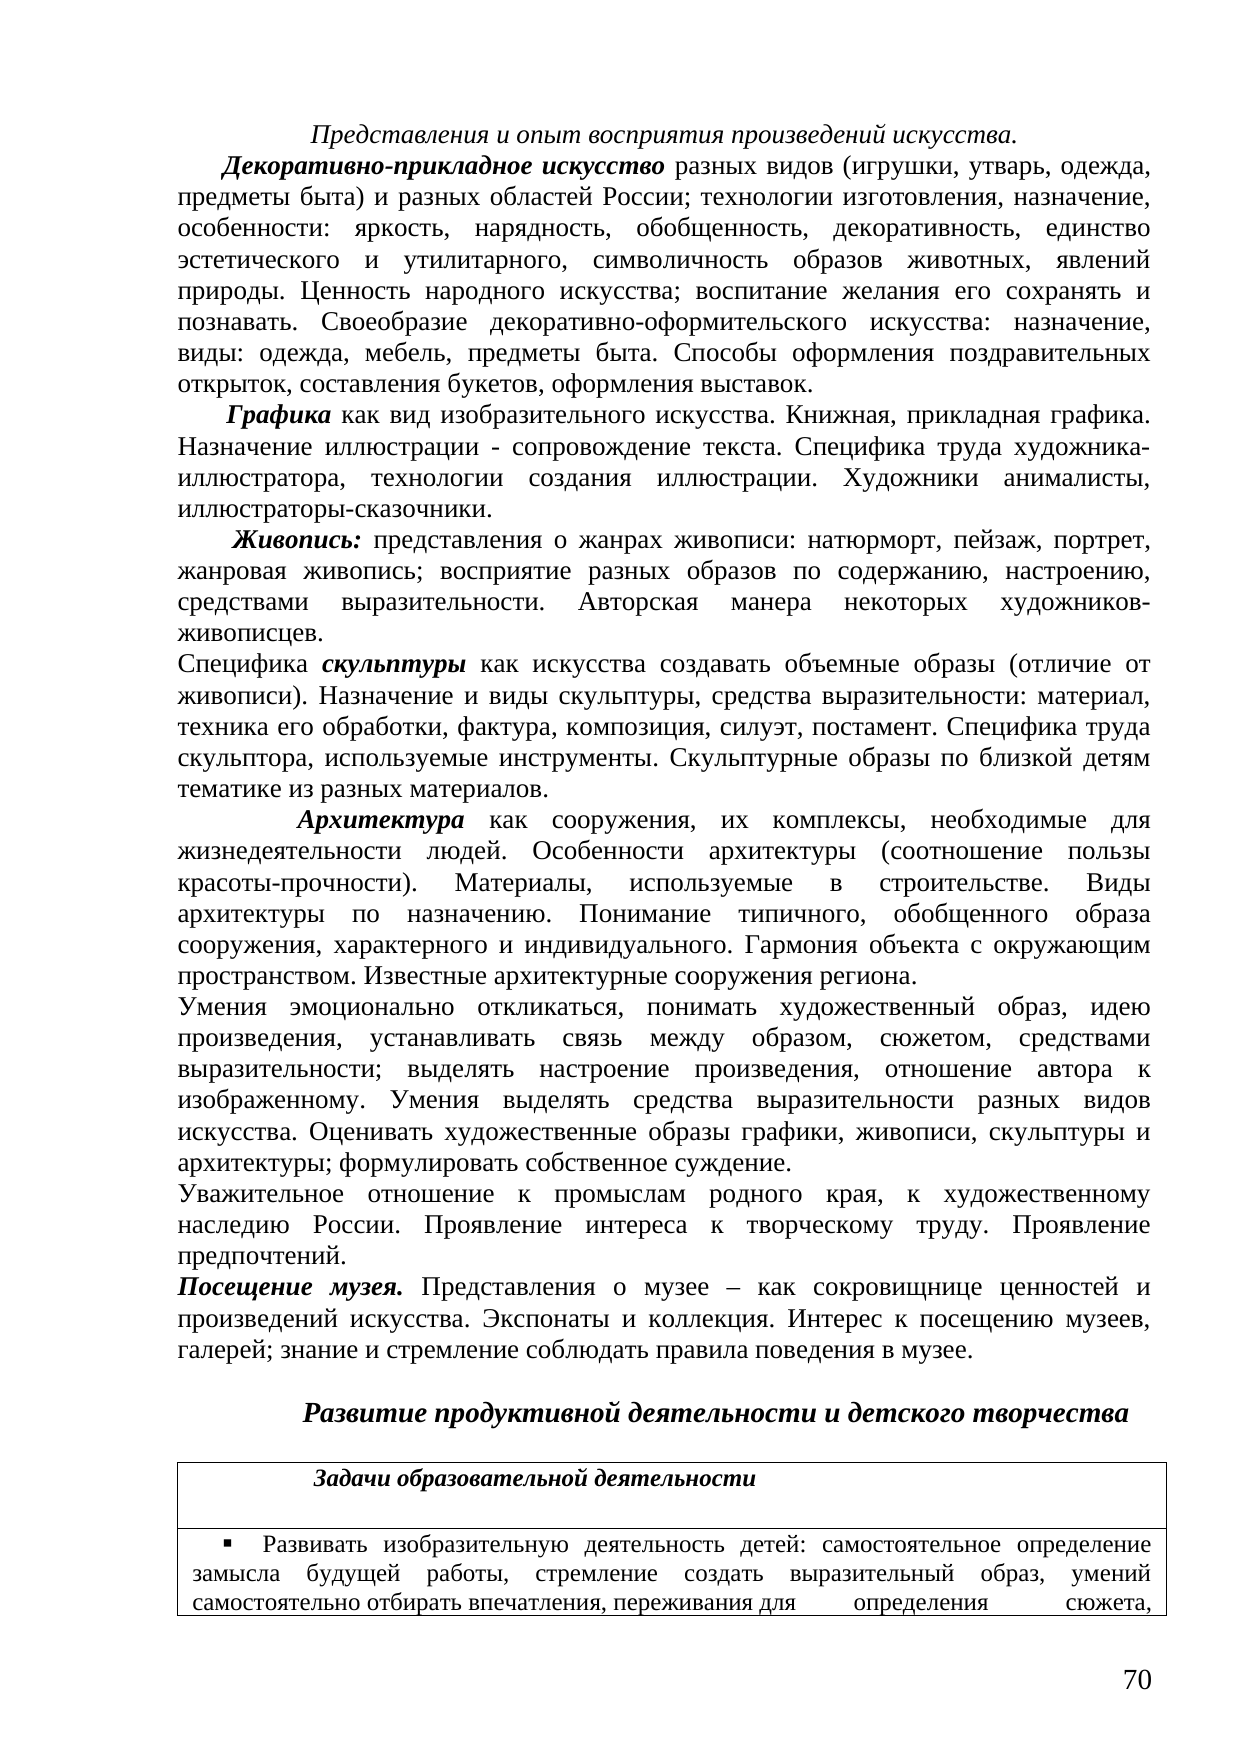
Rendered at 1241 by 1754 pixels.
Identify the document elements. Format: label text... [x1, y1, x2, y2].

text Декоративно-прикладное искусство разных видов (игрушки, утварь, одежда, предметы быта) и разных областей России; технологии изготовления, назначение, особенности: яркость, нарядность, обобщенность, декоративность, единство эстетического и утилитарного, символичность образов животных, явлений природы. Ценность народного искусства; воспитание желания его сохранять и познавать. Своеобразие декоративно-оформительского искусства: назначение, виды: одежда, мебель, предметы быта. Способы оформления поздравительных открыток, составления букетов, оформления выставок. [177, 149, 1152, 398]
text Развитие продуктивной деятельности и детского творчества [251, 1395, 1181, 1429]
text Уважительное отношение к промыслам родного края, к художественному наследию России. Проявление интереса к творческому труду. Проявление предпочтений. [177, 1177, 1152, 1271]
text Архитектура как сооружения, их комплексы, необходимые для жизнедеятельности людей. Особенности архитектуры (соотношение пользы красоты-прочности). Материалы, используемые в строительстве. Виды архитектуры по назначению. Понимание типичного, обобщенного образа сооружения, характерного и индивидуального. Гармония объекта с окружающим пространством. Известные архитектурные сооружения региона. [177, 803, 1152, 990]
text Представления и опыт восприятия произведений искусства. [177, 118, 1152, 149]
text Графика как вид изобразительного искусства. Книжная, прикладная графика. Назначение иллюстрации - сопровождение текста. Специфика труда художника-иллюстратора, технологии создания иллюстрации. Художники анималисты, иллюстраторы-сказочники. [177, 398, 1152, 523]
text Специфика скульптуры как искусства создавать объемные образы (отличие от живописи). Назначение и виды скульптуры, средства выразительности: материал, техника его обработки, фактура, композиция, силуэт, постамент. Специфика труда скульптора, используемые инструменты. Скульптурные образы по близкой детям тематике из разных материалов. [177, 648, 1152, 803]
text Посещение музея. Представления о музее – как сокровищнице ценностей и произведений искусства. Экспонаты и коллекция. Интерес к посещению музеев, галерей; знание и стремление соблюдать правила поведения в музее. [177, 1271, 1152, 1364]
text Умения эмоционально откликаться, понимать художественный образ, идею произведения, устанавливать связь между образом, сюжетом, средствами выразительности; выделять настроение произведения, отношение автора к изображенному. Умения выделять средства выразительности разных видов искусства. Оценивать художественные образы графики, живописи, скульптуры и архитектуры; формулировать собственное суждение. [177, 990, 1152, 1177]
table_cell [178, 1529, 1166, 1615]
text Живопись: представления о жанрах живописи: натюрморт, пейзаж, портрет, жанровая живопись; восприятие разных образов по содержанию, настроению, средствами выразительности. Авторская манера некоторых художников-живописцев. [177, 523, 1152, 648]
table_header Задачи образовательной деятельности [178, 1463, 1166, 1528]
